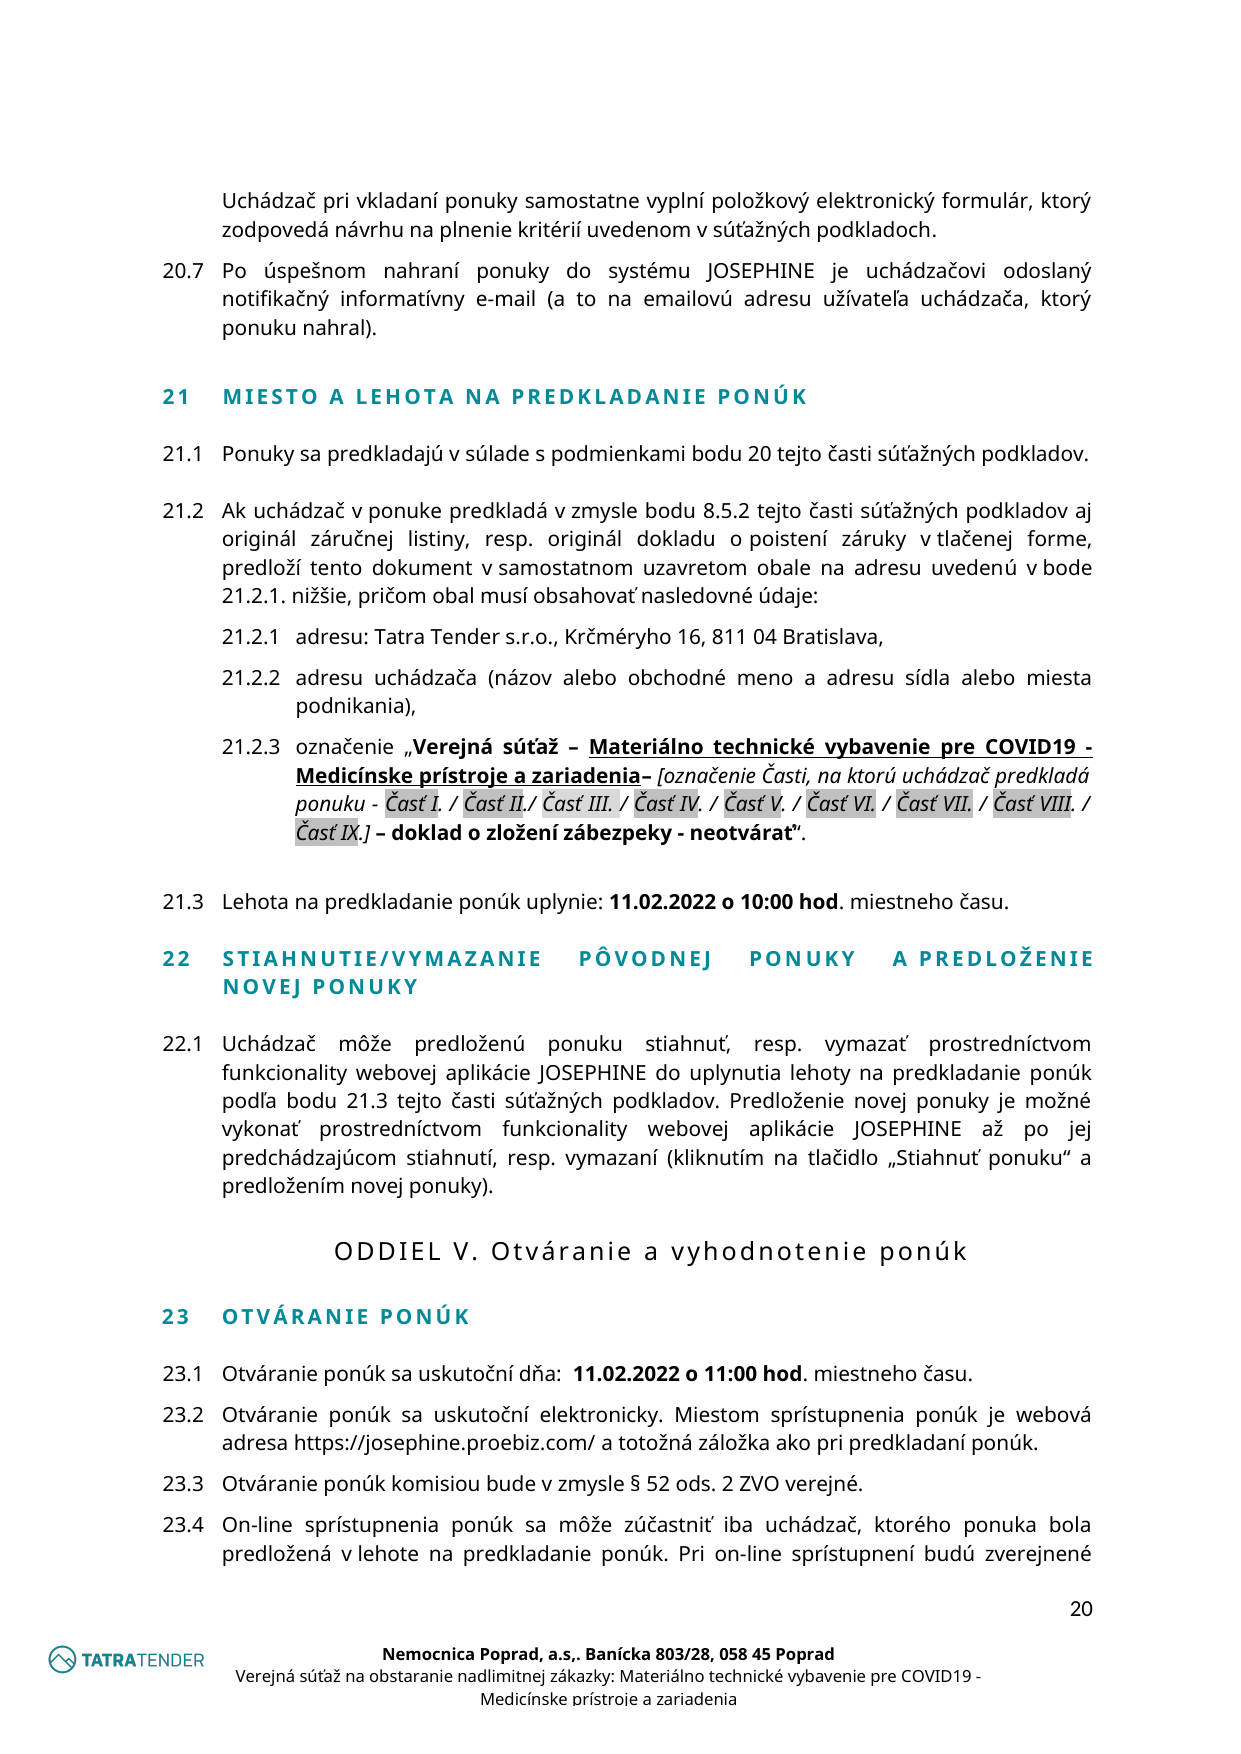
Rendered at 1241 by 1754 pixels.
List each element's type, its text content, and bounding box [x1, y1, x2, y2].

subtitle Po úspešnom nahraní ponuky do systému JOSEPHINE je uchádzačovi odoslaný notifikačný informatívny e-mail (a to na emailovú adresu užívateľa uchádzača, ktorý ponuku nahral). [162, 256, 1093, 341]
picture [41, 1632, 217, 1685]
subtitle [162, 1510, 1093, 1567]
subtitle Otváranie ponúk sa uskutoční elektronicky. Miestom sprístupnenia ponúk je webová adresa https://josephine.proebiz.com/ a totožná záložka ako pri predkladaní ponúk. [162, 1400, 1093, 1457]
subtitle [162, 186, 1093, 243]
text Stiahnutie/vymazanie pôvodnej ponuky a predloženie novej ponuky [162, 944, 1093, 1001]
subtitle Lehota na predkladanie ponúk uplynie: 11.02.2022 o 10:00 hod. miestneho času. [162, 887, 1093, 916]
subtitle adresu: Tatra Tender s.r.o., Krčméryho 16, 811 04 Bratislava, [222, 622, 1093, 651]
subtitle Otváranie ponúk sa uskutoční dňa: 11.02.2022 o 11:00 hod. miestneho času. [162, 1359, 1093, 1387]
subtitle adresu uchádzača (názov alebo obchodné meno a adresu sídla alebo miesta podnikania), [222, 663, 1093, 720]
subtitle Uchádzač môže predloženú ponuku stiahnuť, resp. vymazať prostredníctvom funkcionality webovej aplikácie JOSEPHINE do uplynutia lehoty na predkladanie ponúk podľa bodu 21.3 tejto časti súťažných podkladov. Predloženie novej ponuky je možné vykonať prostredníctvom funkcionality webovej aplikácie JOSEPHINE až po jej predchádzajúcom stiahnutí, resp. vymazaní (kliknutím na tlačidlo „Stiahnuť ponuku“ a predložením novej ponuky). [162, 1029, 1093, 1200]
subtitle označenie „Verejná súťaž – Materiálno technické vybavenie pre COVID19 - Medicínske prístroje a zariadenia– [označenie Časti, na ktorú uchádzač predkladá ponuku - Časť I. / Časť II./ Časť III. / Časť IV. / Časť V. / Časť VI. / Časť VII. / Časť VIII. / Časť IX.] – doklad o zložení zábezpeky - neotvárať“. [222, 732, 1093, 846]
text Otváranie ponúk [162, 1302, 1093, 1331]
subtitle Ak uchádzač v ponuke predkladá v zmysle bodu 8.5.2 tejto časti súťažných podkladov aj originál záručnej listiny, resp. originál dokladu o poistení záruky v tlačenej forme, predloží tento dokument v samostatnom uzavretom obale na adresu uvedenú v bode 21.2.1. nižšie, pričom obal musí obsahovať nasledovné údaje: [162, 496, 1093, 609]
subtitle Otváranie ponúk komisiou bude v zmysle § 52 ods. 2 ZVO verejné. [162, 1469, 1093, 1498]
text ODDIEL V. Otváranie a vyhodnotenie ponúk [162, 1234, 1093, 1268]
text Miesto a lehota na predkladanie ponúk [162, 382, 1093, 411]
subtitle Ponuky sa predkladajú v súlade s podmienkami bodu 20 tejto časti súťažných podkladov. [162, 439, 1093, 467]
